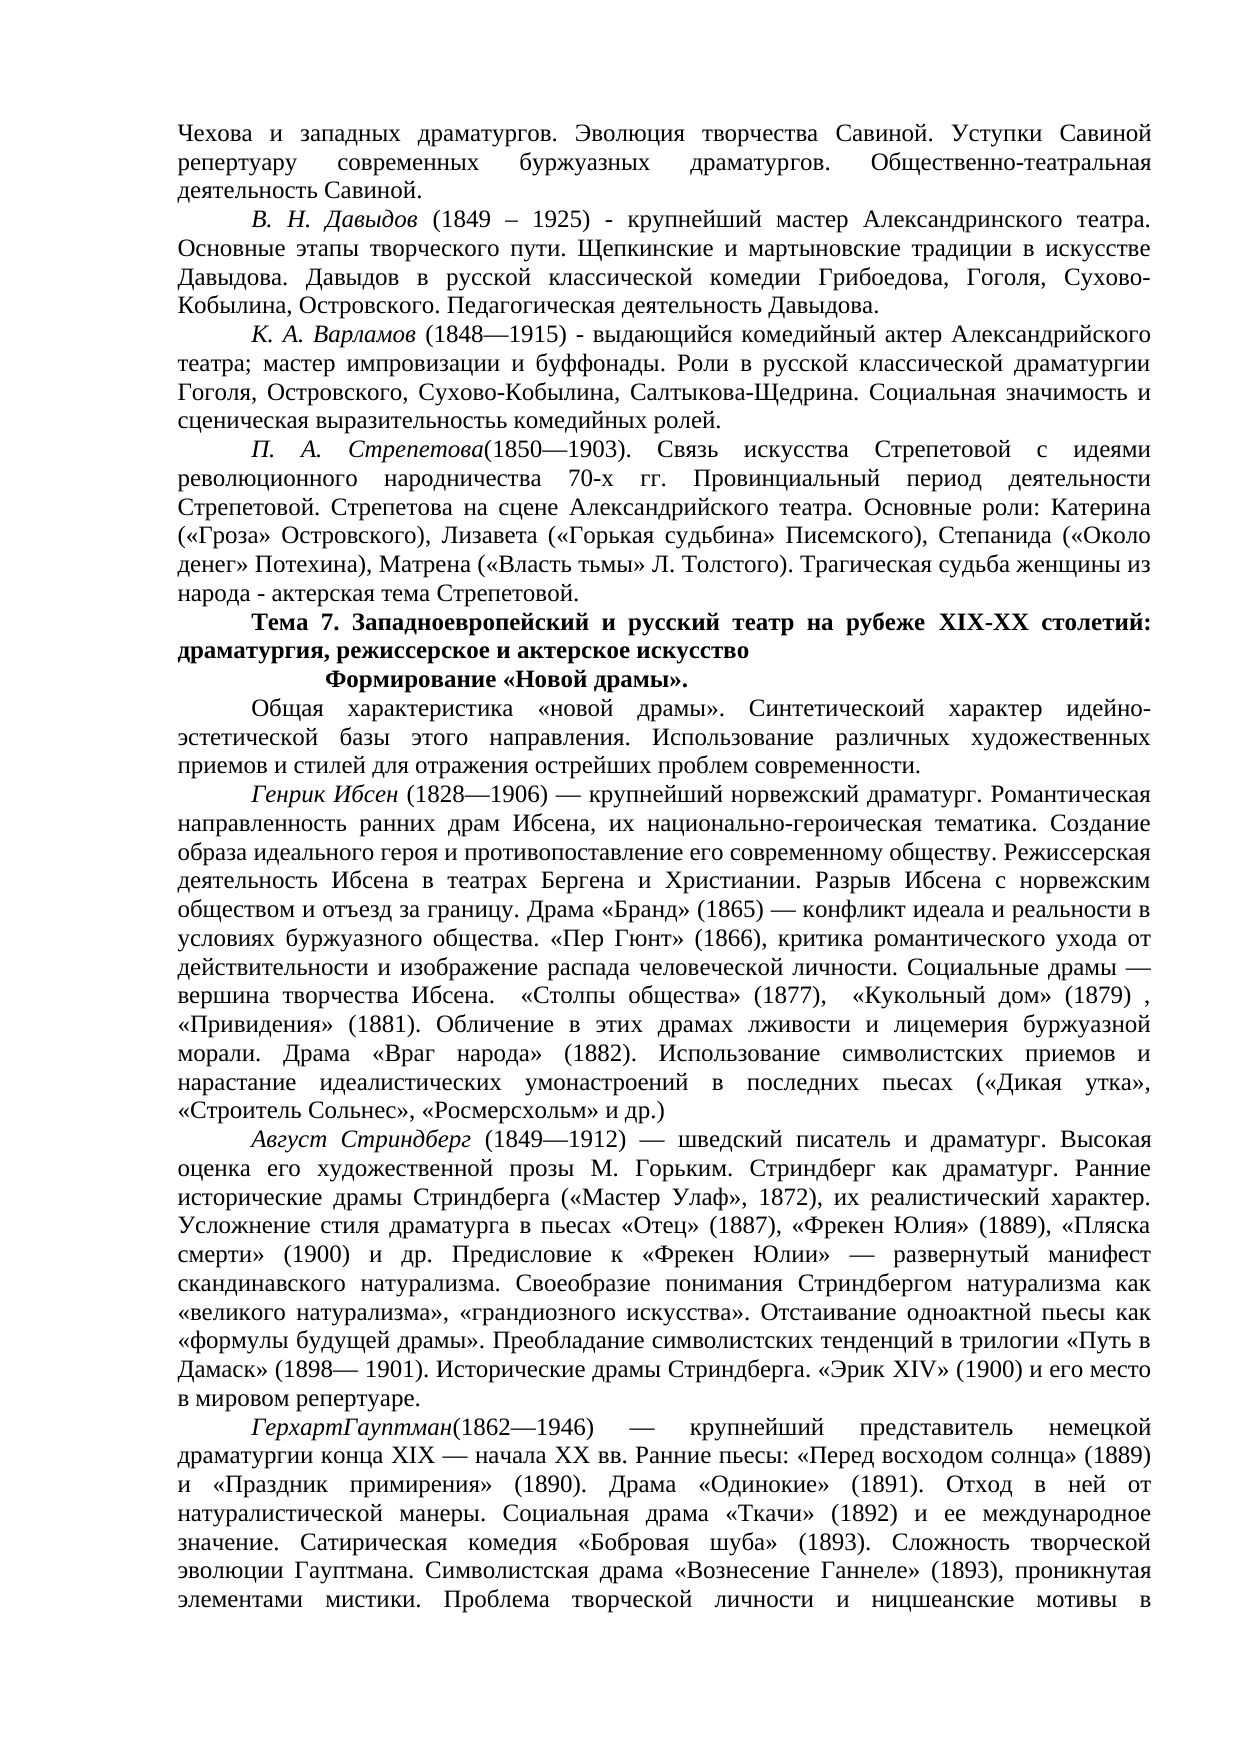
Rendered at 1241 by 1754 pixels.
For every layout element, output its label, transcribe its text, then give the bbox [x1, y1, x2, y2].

text Общая характеристика «новой драмы». Синтетическоий характер идейно-эстетической базы этого направления. Использование различных художественных приемов и стилей для отражения острейших проблем современности. [177, 693, 1152, 779]
text К. А. Варламов (1848—1915) - выдающийся комедийный актер Александрийского театра; мастер импровизации и буффонады. Роли в русской классической драматургии Гоголя, Островского, Сухово-Кобылина, Салтыкова-Щедрина. Социальная значимость и сценическая выразительностьь комедийных ролей. [177, 319, 1152, 434]
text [177, 118, 1152, 204]
text Формирование «Новой драмы». [177, 664, 1152, 693]
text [177, 1412, 1152, 1613]
text Тема 7. Западноевропейский и русский театр на рубеже XIX-XХ столетий: драматургия, режиссерское и актерское искусство [177, 607, 1152, 664]
text Генрик Ибсен (1828—1906) — крупнейший норвежский драматург. Романтическая направленность ранних драм Ибсена, их национально-героическая тематика. Создание образа идеального героя и противопоставление его современному обществу. Режиссерская деятельность Ибсена в театрах Бергена и Христиании. Разрыв Ибсена с норвежским обществом и отъезд за границу. Драма «Бранд» (1865) — конфликт идеала и реальности в условиях буржуазного общества. «Пер Гюнт» (1866), критика романтического ухода от действительности и изображение распада человеческой личности. Социальные драмы — вершина творчества Ибсена. «Столпы общества» (1877), «Кукольный дом» (1879) , «Привидения» (1881). Обличение в этих драмах лживости и лицемерия буржуазной морали. Драма «Враг народа» (1882). Использование символистских приемов и нарастание идеалистических умонастроений в последних пьесах («Дикая утка», «Строитель Сольнес», «Росмерсхольм» и др.) [177, 779, 1152, 1124]
text Август Стриндберг (1849—1912) — шведский писатель и драматург. Высокая оценка его художественной прозы М. Горьким. Стриндберг как драматург. Ранние исторические драмы Стриндберга («Мастер Улаф», 1872), их реалистический характер. Усложнение стиля драматурга в пьесах «Отец» (1887), «Фрекен Юлия» (1889), «Пляска смерти» (1900) и др. Предисловие к «Фрекен Юлии» — развернутый манифест скандинавского натурализма. Своеобразие понимания Стриндбергом натурализма как «великого натурализма», «грандиозного искусства». Отстаивание одноактной пьесы как «формулы будущей драмы». Преобладание символистских тенденций в трилогии «Путь в Дамаск» (1898— 1901). Исторические драмы Стриндберга. «Эрик XIV» (1900) и его место в мировом репертуаре. [177, 1124, 1152, 1412]
text В. Н. Давыдов (1849 – 1925) - крупнейший мастер Александринского театра. Основные этапы творческого пути. Щепкинские и мартыновские традиции в искусстве Давыдова. Давыдов в русской классической комедии Грибоедова, Гоголя, Сухово-Кобылина, Островского. Педагогическая деятельность Давыдова. [177, 204, 1152, 319]
text П. А. Стрепетова(1850—1903). Связь искусства Стрепетовой с идеями революционного народничества 70-х гг. Провинциальный период деятельности Стрепетовой. Стрепетова на сцене Александрийского театра. Основные роли: Катерина («Гроза» Островского), Лизавета («Горькая судьбина» Писемского), Степанида («Около денег» Потехина), Матрена («Власть тьмы» Л. Толстого). Трагическая судьба женщины из народа - актерская тема Стрепетовой. [177, 434, 1152, 607]
